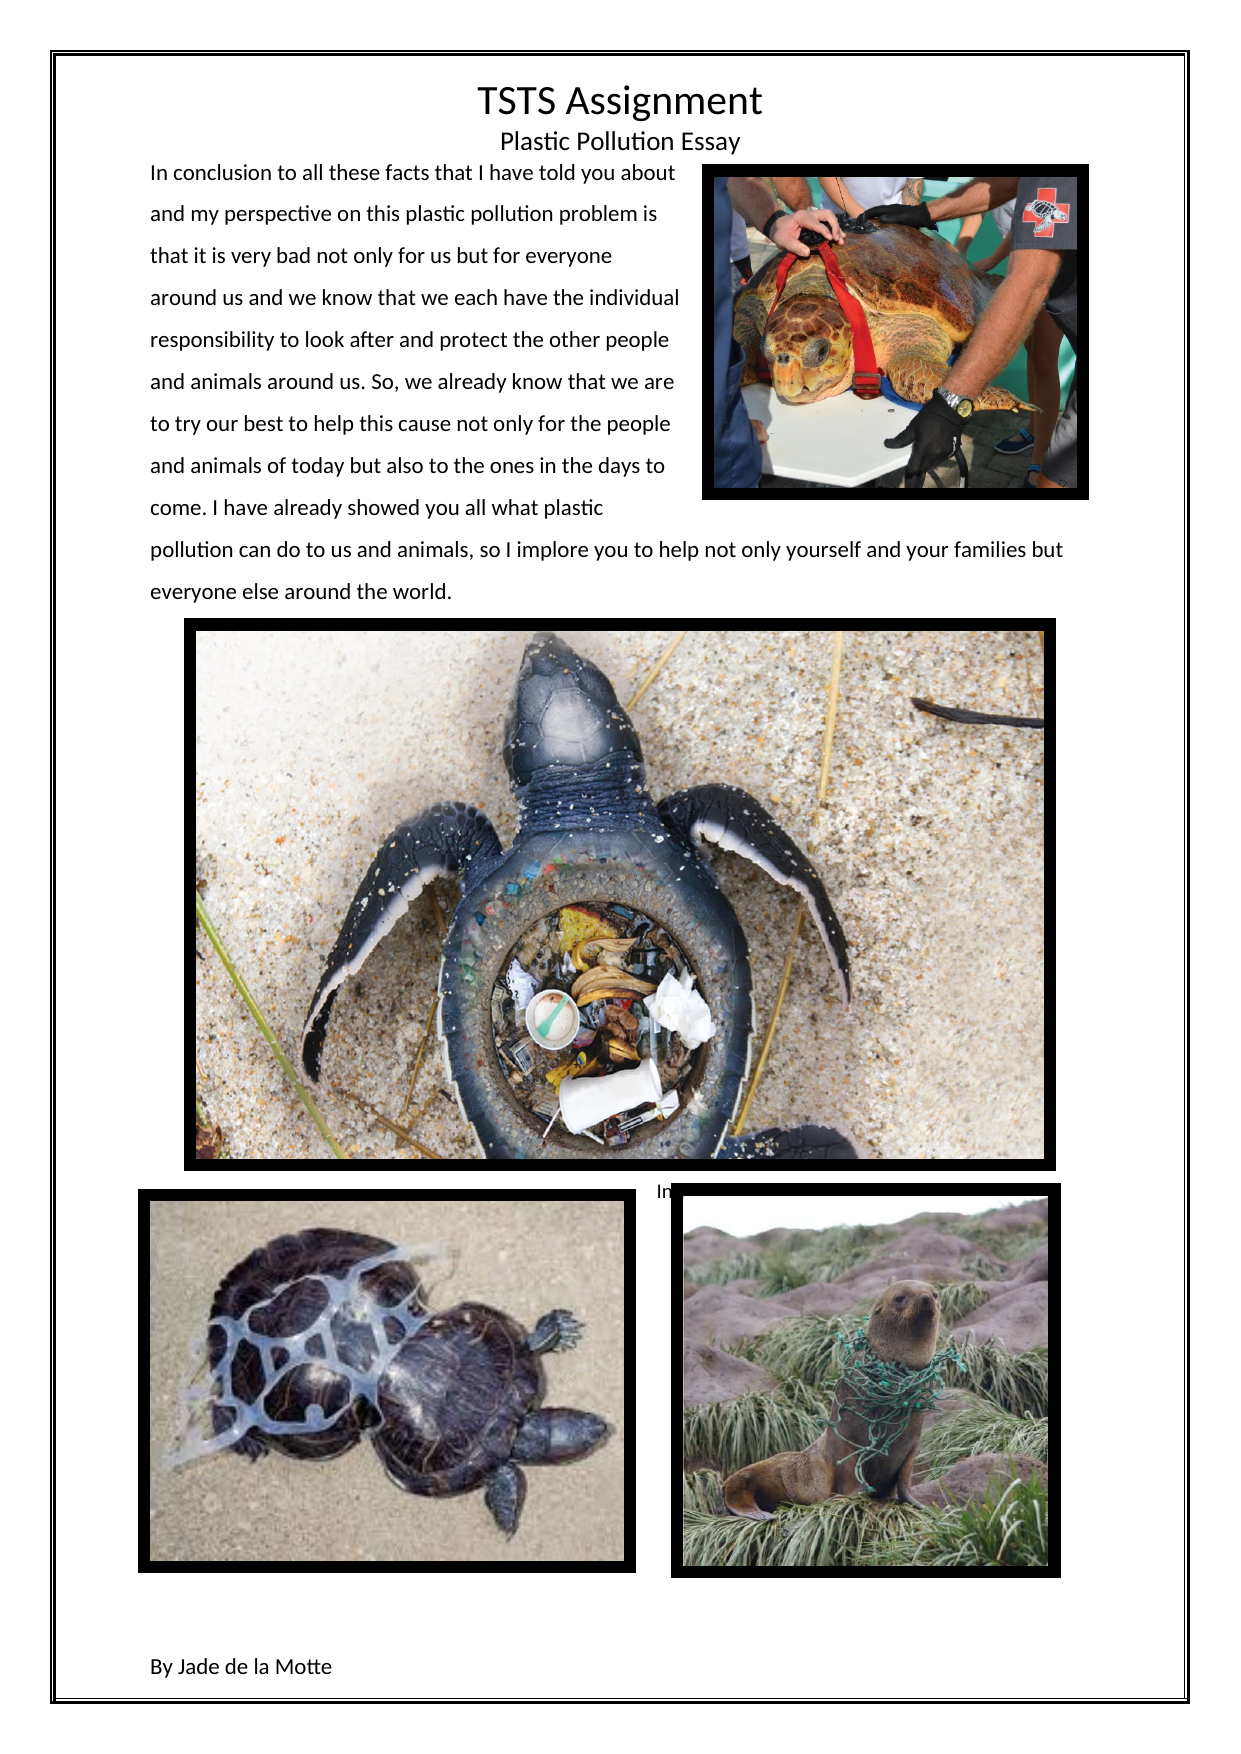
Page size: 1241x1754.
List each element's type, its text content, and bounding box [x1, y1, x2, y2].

picture [196, 631, 1044, 1159]
picture [714, 177, 1077, 488]
picture [150, 1201, 624, 1561]
picture [683, 1196, 1048, 1566]
